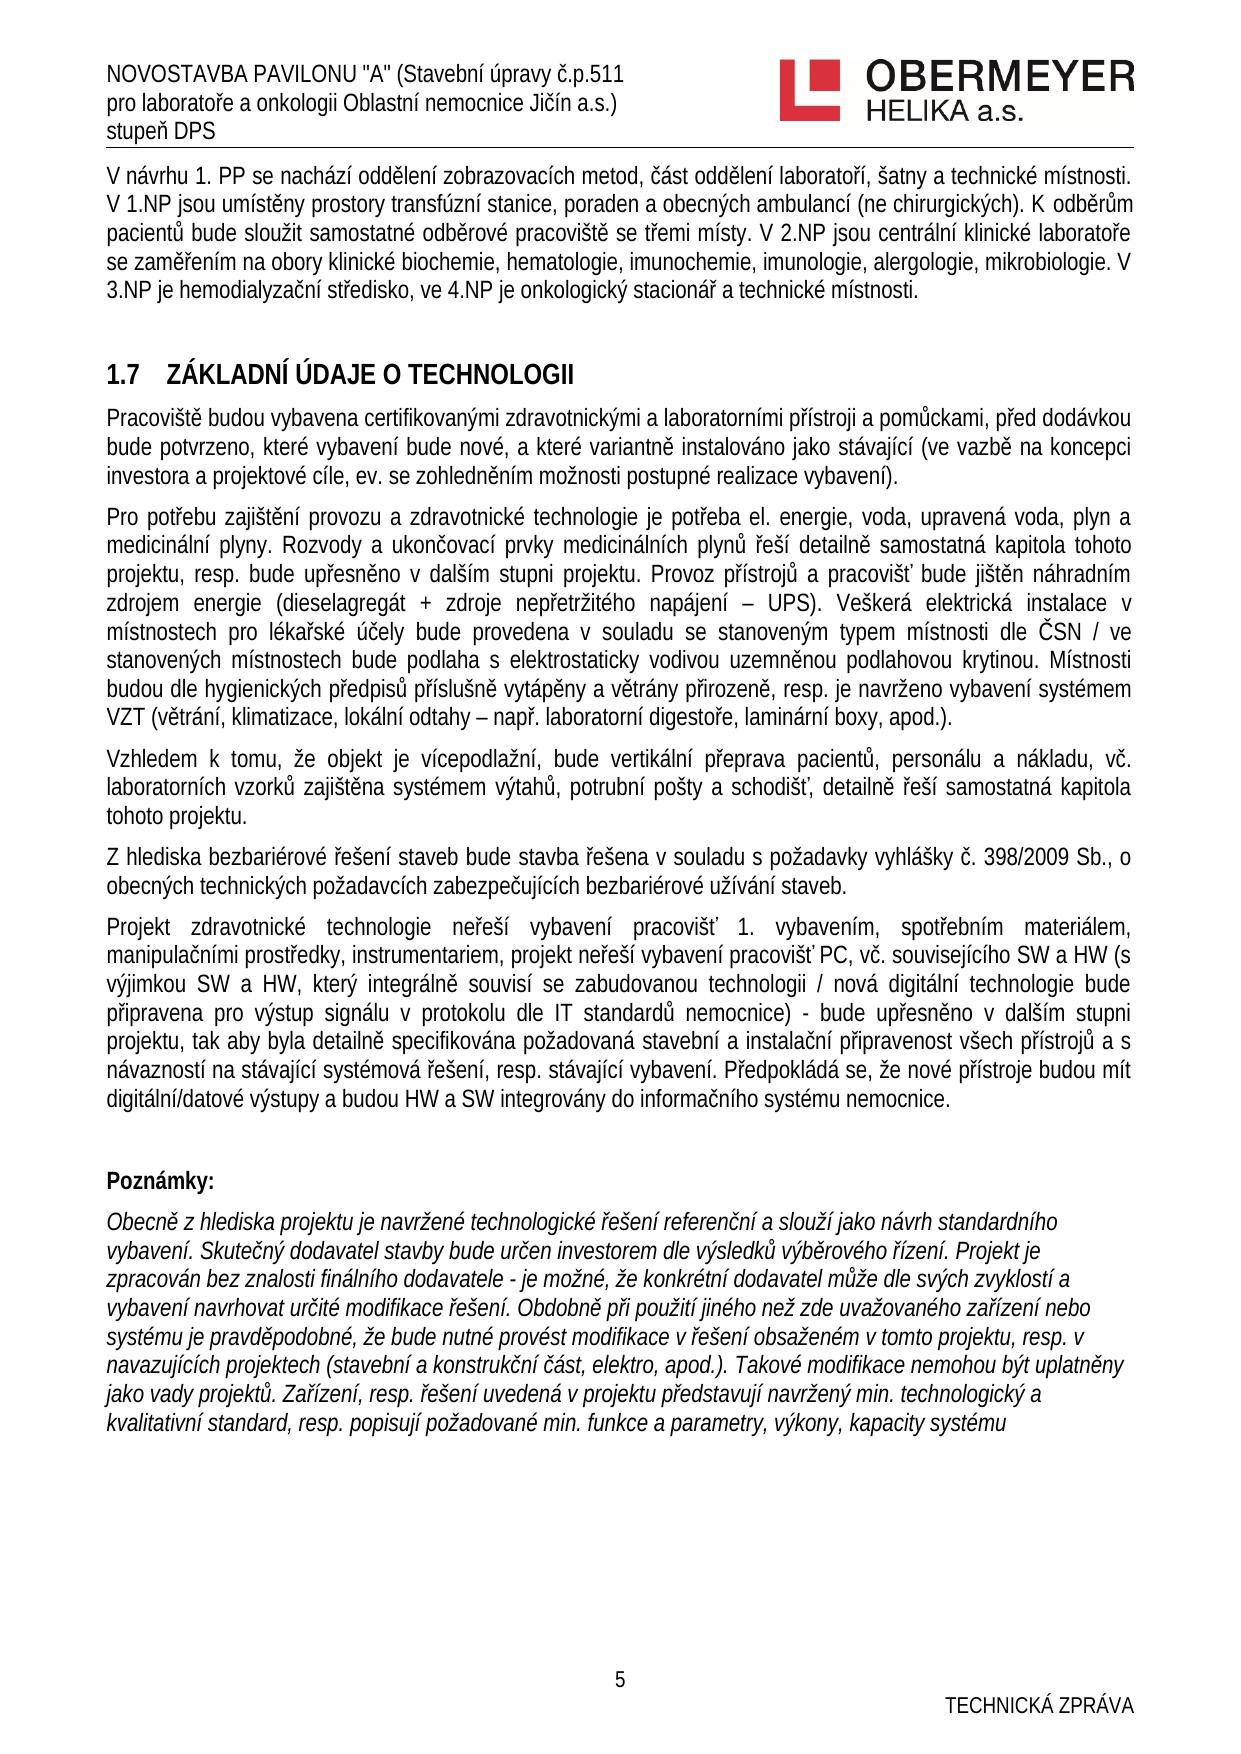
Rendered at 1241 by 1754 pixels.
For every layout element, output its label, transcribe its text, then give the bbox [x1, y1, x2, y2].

text Projekt zdravotnické technologie neřeší vybavení pracovišť 1. vybavením, spotřebním materiálem, manipulačními prostředky, instrumentariem, projekt neřeší vybavení pracovišť PC, vč. souvisejícího SW a HW (s výjimkou SW a HW, který integrálně souvisí se zabudovanou technologii / nová digitální technologie bude připravena pro výstup signálu v protokolu dle IT standardů nemocnice) - bude upřesněno v dalším stupni projektu, tak aby byla detailně specifikována požadovaná stavební a instalační připravenost všech přístrojů a s návazností na stávající systémová řešení, resp. stávající vybavení. Předpokládá se, že nové přístroje budou mít digitální/datové výstupy a budou HW a SW integrovány do informačního systému nemocnice. [106, 912, 1134, 1112]
text V návrhu 1. PP se nachází oddělení zobrazovacích metod, část oddělení laboratoří, šatny a technické místnosti. V 1.NP jsou umístěny prostory transfúzní stanice, poraden a obecných ambulancí (ne chirurgických). K odběrům pacientů bude sloužit samostatné odběrové pracoviště se třemi místy. V 2.NP jsou centrální klinické laboratoře se zaměřením na obory klinické biochemie, hematologie, imunochemie, imunologie, alergologie, mikrobiologie. V 3.NP je hemodialyzační středisko, ve 4.NP je onkologický stacionář a technické místnosti. [106, 161, 1134, 304]
text Pro potřebu zajištění provozu a zdravotnické technologie je potřeba el. energie, voda, upravená voda, plyn a medicinální plyny. Rozvody a ukončovací prvky medicinálních plynů řeší detailně samostatná kapitola tohoto projektu, resp. bude upřesněno v dalším stupni projektu. Provoz přístrojů a pracovišť bude jištěn náhradním zdrojem energie (dieselagregát + zdroje nepřetržitého napájení – UPS). Veškerá elektrická instalace v místnostech pro lékařské účely bude provedena v souladu se stanoveným typem místnosti dle ČSN / ve stanovených místnostech bude podlaha s elektrostaticky vodivou uzemněnou podlahovou krytinou. Místnosti budou dle hygienických předpisů příslušně vytápěny a větrány přirozeně, resp. je navrženo vybavení systémem VZT (větrání, klimatizace, lokální odtahy – např. laboratorní digestoře, laminární boxy, apod.). [106, 502, 1134, 731]
subtitle Základní údaje o technologii [106, 357, 1134, 391]
text Pracoviště budou vybavena certifikovanými zdravotnickými a laboratorními přístroji a pomůckami, před dodávkou bude potvrzeno, které vybavení bude nové, a které variantně instalováno jako stávající (ve vazbě na koncepci investora a projektové cíle, ev. se zohledněním možnosti postupné realizace vybavení). [106, 403, 1134, 489]
text Vzhledem k tomu, že objekt je vícepodlažní, bude vertikální přeprava pacientů, personálu a nákladu, vč. laboratorních vzorků zajištěna systémem výtahů, potrubní pošty a schodišť, detailně řeší samostatná kapitola tohoto projektu. [106, 743, 1134, 829]
text Z hlediska bezbariérové řešení staveb bude stavba řešena v souladu s požadavky vyhlášky č. 398/2009 Sb., o obecných technických požadavcích zabezpečujících bezbariérové užívání staveb. [106, 842, 1134, 899]
text Poznámky: [106, 1166, 1134, 1194]
picture [779, 59, 1134, 121]
text Obecně z hlediska projektu je navržené technologické řešení referenční a slouží jako návrh standardního vybavení. Skutečný dodavatel stavby bude určen investorem dle výsledků výběrového řízení. Projekt je zpracován bez znalosti finálního dodavatele - je možné, že konkrétní dodavatel může dle svých zvyklostí a vybavení navrhovat určité modifikace řešení. Obdobně při použití jiného než zde uvažovaného zařízení nebo systému je pravděpodobné, že bude nutné provést modifikace v řešení obsaženém v tomto projektu, resp. v navazujících projektech (stavební a konstrukční část, elektro, apod.). Takové modifikace nemohou být uplatněny jako vady projektů. Zařízení, resp. řešení uvedená v projektu představují navržený min. technologický a kvalitativní standard, resp. popisují požadované min. funkce a parametry, výkony, kapacity systému [106, 1207, 1134, 1436]
